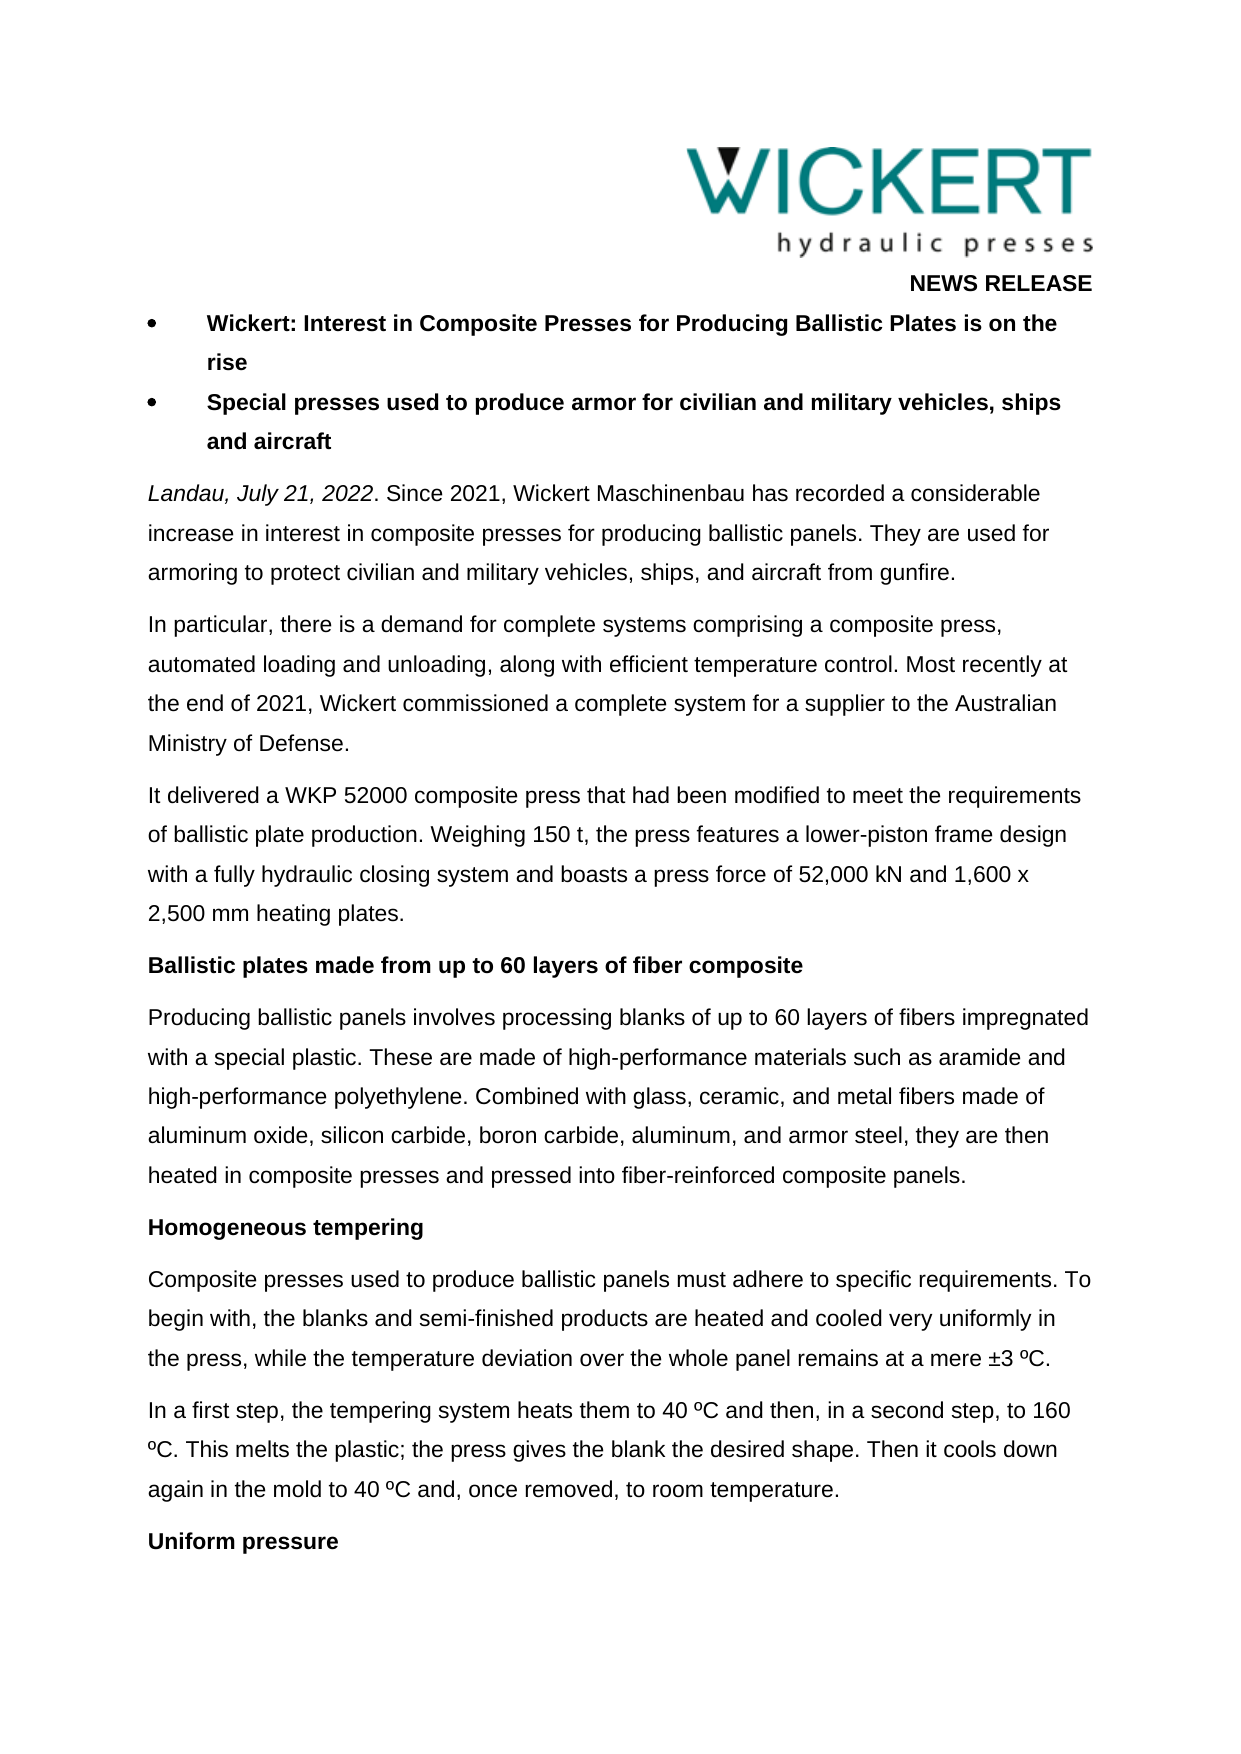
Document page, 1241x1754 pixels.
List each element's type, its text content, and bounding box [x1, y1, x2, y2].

text NEWS RELEASE [148, 270, 1093, 297]
text Landau, July 21, 2022. Since 2021, Wickert Maschinenbau has recorded a considerable increase in interest in composite presses for producing ballistic panels. They are used for armoring to protect civilian and military vehicles, ships, and aircraft from gunfire. [148, 480, 1093, 586]
text It delivered a WKP 52000 composite press that had been modified to meet the requirements of ballistic plate production. Weighing 150 t, the press features a lower-piston frame design with a fully hydraulic closing system and boasts a press force of 52,000 kN and 1,600 x 2,500 mm heating plates. [148, 782, 1093, 926]
text Uniform pressure [148, 1528, 1093, 1554]
list Special presses used to produce armor for civilian and military vehicles, ships and aircraft [148, 389, 1093, 454]
text In particular, there is a demand for complete systems comprising a composite press, automated loading and unloading, along with efficient temperature control. Most recently at the end of 2021, Wickert commissioned a complete system for a supplier to the Australian Ministry of Defense. [148, 611, 1093, 756]
list Wickert: Interest in Composite Presses for Producing Ballistic Plates is on the rise [148, 310, 1093, 376]
picture [686, 147, 1093, 258]
text Homogeneous tempering [148, 1214, 1093, 1240]
text In a first step, the tempering system heats them to 40 ºC and then, in a second step, to 160 ºC. This melts the plastic; the press gives the blank the desired shape. Then it cools down again in the mold to 40 ºC and, once removed, to room temperature. [148, 1397, 1093, 1502]
text Producing ballistic panels involves processing blanks of up to 60 layers of fibers impregnated with a special plastic. These are made of high-performance materials such as aramide and high-performance polyethylene. Combined with glass, ceramic, and metal fibers made of aluminum oxide, silicon carbide, boron carbide, aluminum, and armor steel, they are then heated in composite presses and pressed into fiber-reinforced composite panels. [148, 1004, 1093, 1188]
text Composite presses used to produce ballistic panels must adhere to specific requirements. To begin with, the blanks and semi-finished products are heated and cooled very uniformly in the press, while the temperature deviation over the whole panel remains at a mere ±3 ºC. [148, 1266, 1093, 1371]
text Ballistic plates made from up to 60 layers of fiber composite [148, 952, 1093, 978]
